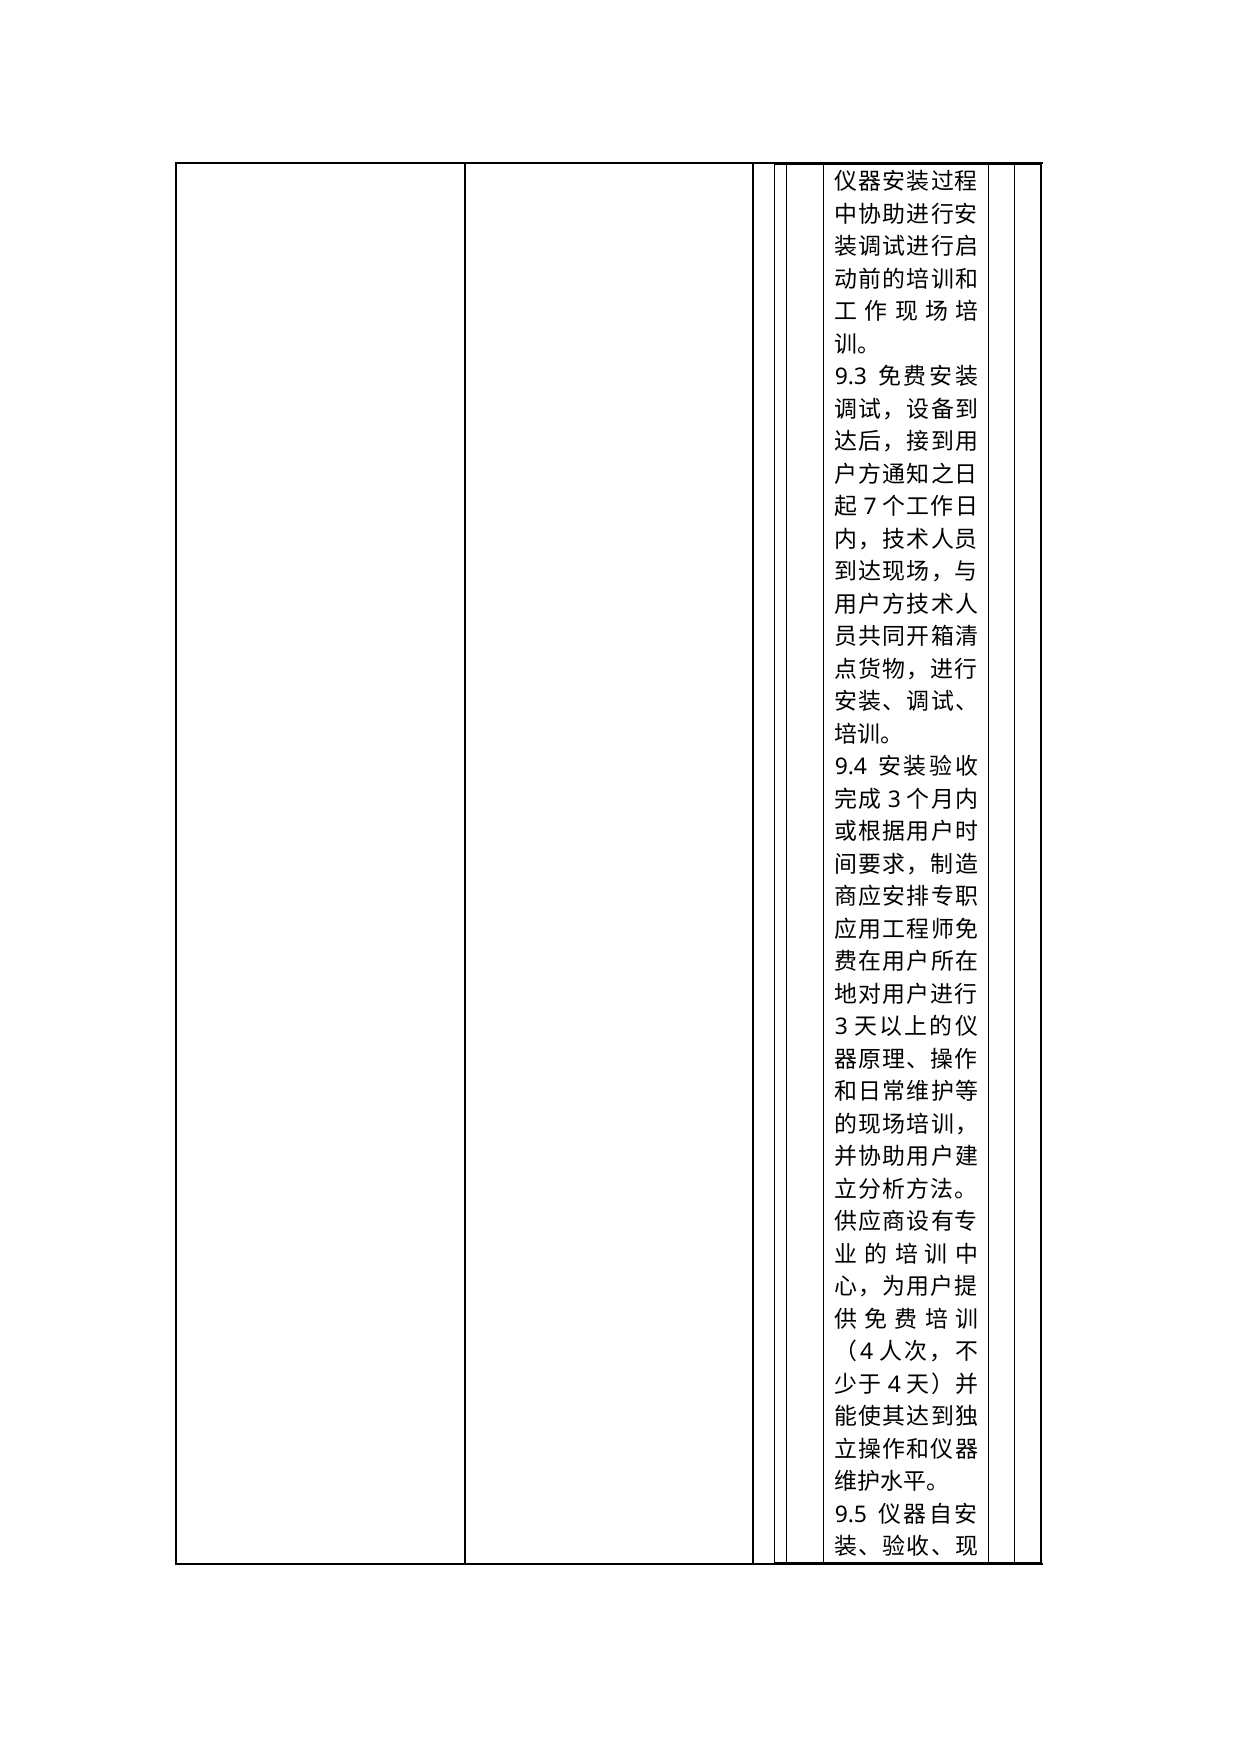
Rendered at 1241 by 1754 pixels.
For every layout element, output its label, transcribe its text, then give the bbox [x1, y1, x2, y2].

table_cell [1015, 165, 1040, 1562]
table_cell [989, 165, 1014, 1562]
table_cell [787, 165, 823, 1562]
table_cell [775, 165, 786, 1562]
table_cell ▲ [466, 164, 752, 1563]
table_cell 1 [177, 164, 464, 1563]
table_cell [824, 165, 988, 1562]
table_cell [754, 164, 774, 1563]
